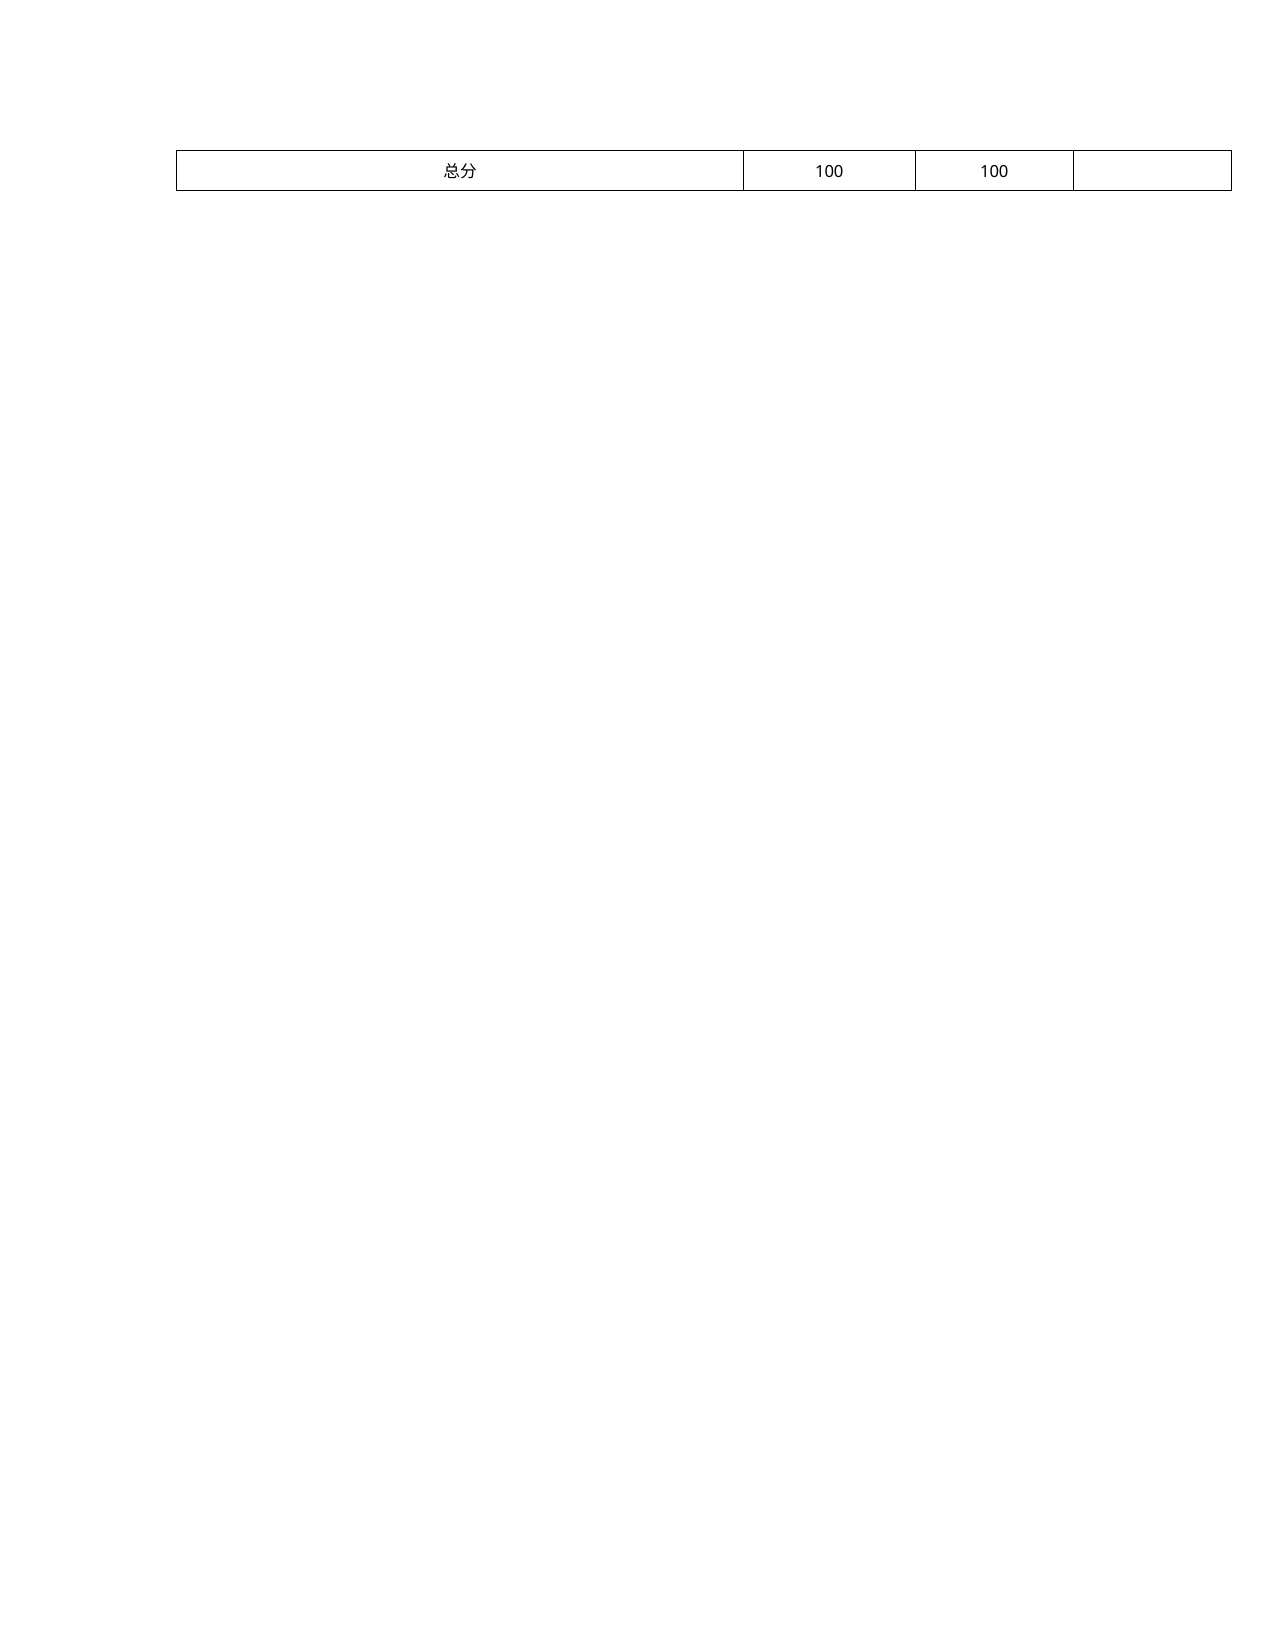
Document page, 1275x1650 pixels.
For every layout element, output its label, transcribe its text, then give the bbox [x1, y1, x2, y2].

table_cell 总分 [177, 151, 743, 190]
table_cell [1074, 151, 1231, 190]
table_cell 100 [916, 151, 1073, 190]
table_cell 100 [744, 151, 915, 190]
